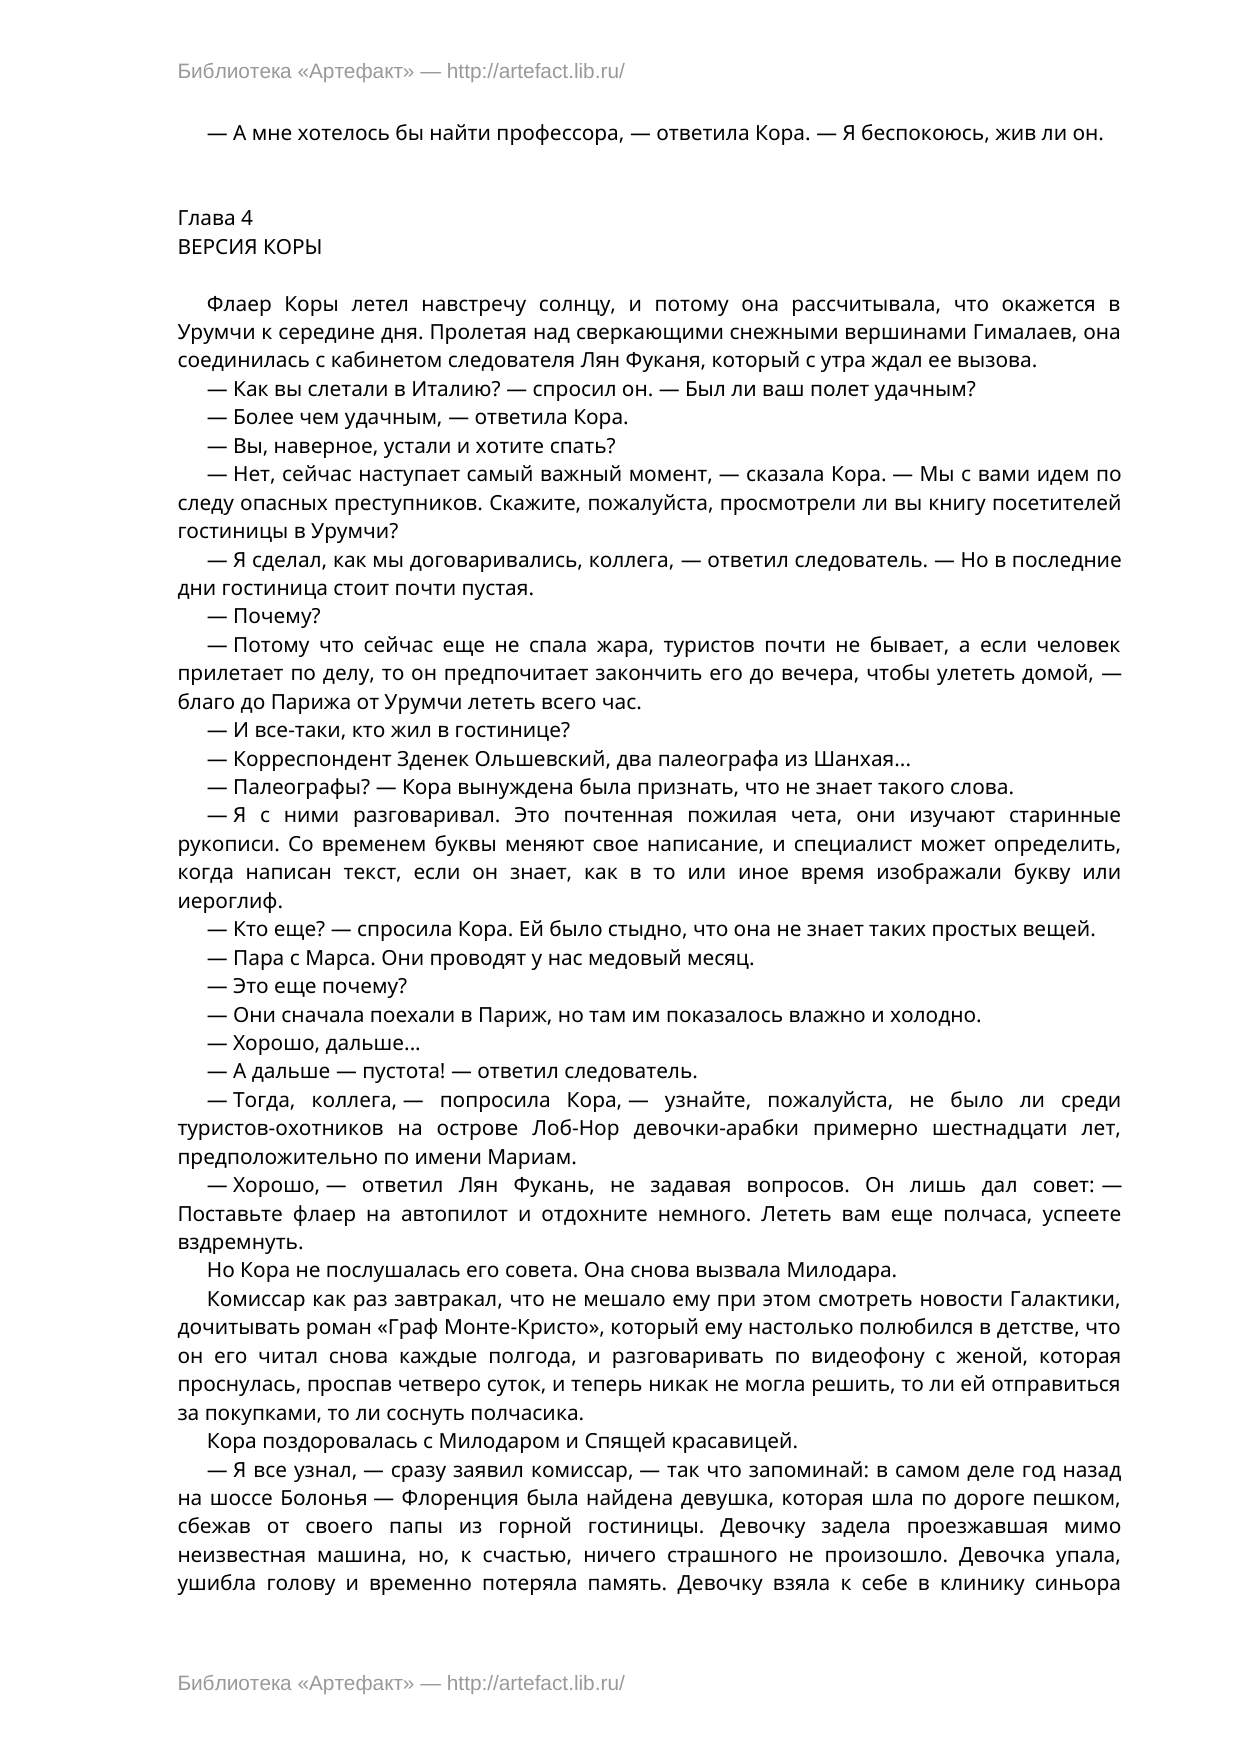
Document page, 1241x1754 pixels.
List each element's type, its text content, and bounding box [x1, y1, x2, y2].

text — Потому что сейчас еще не спала жара, туристов почти не бывает, а если человек прилетает по делу, то он предпочитает закончить его до вечера, чтобы улететь домой, — благо до Парижа от Урумчи лететь всего час. [177, 630, 1122, 715]
text — Почему? [177, 602, 1122, 630]
subtitle Глава 4 [177, 203, 1122, 232]
text — А дальше — пустота! — ответил следователь. [177, 1057, 1122, 1085]
text Но Кора не послушалась его совета. Она снова вызвала Милодара. [177, 1256, 1122, 1284]
text — Кто еще? — спросила Кора. Ей было стыдно, что она не знает таких простых вещей. [177, 914, 1122, 943]
text — Палеографы? — Кора вынуждена была признать, что не знает такого слова. [177, 772, 1122, 801]
text Кора поздоровалась с Милодаром и Спящей красавицей. [177, 1426, 1122, 1455]
text — Нет, сейчас наступает самый важный момент, — сказала Кора. — Мы с вами идем по следу опасных преступников. Скажите, пожалуйста, просмотрели ли вы книгу посетителей гостиницы в Урумчи? [177, 459, 1122, 545]
text — Как вы слетали в Италию? — спросил он. — Был ли ваш полет удачным? [177, 374, 1122, 402]
text Флаер Коры летел навстречу солнцу, и потому она рассчитывала, что окажется в Урумчи к середине дня. Пролетая над сверкающими снежными вершинами Гималаев, она соединилась с кабинетом следователя Лян Фуканя, который с утра ждал ее вызова. [177, 289, 1122, 374]
text — Вы, наверное, устали и хотите спать? [177, 431, 1122, 459]
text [177, 1455, 1122, 1597]
text Комиссар как раз завтракал, что не мешало ему при этом смотреть новости Галактики, дочитывать роман «Граф Монте-Кристо», который ему настолько полюбился в детстве, что он его читал снова каждые полгода, и разговаривать по видеофону с женой, которая проснулась, проспав четверо суток, и теперь никак не могла решить, то ли ей отправиться за покупками, то ли соснуть полчасика. [177, 1284, 1122, 1426]
text — Я с ними разговаривал. Это почтенная пожилая чета, они изучают старинные рукописи. Со временем буквы меняют свое написание, и специалист может определить, когда написан текст, если он знает, как в то или иное время изображали букву или иероглиф. [177, 801, 1122, 914]
text — Корреспондент Зденек Ольшевский, два палеографа из Шанхая... [177, 744, 1122, 772]
text — Это еще почему? [177, 971, 1122, 1000]
text — Они сначала поехали в Париж, но там им показалось влажно и холодно. [177, 1000, 1122, 1028]
text — Я сделал, как мы договаривались, коллега, — ответил следователь. — Но в последние дни гостиница стоит почти пустая. [177, 545, 1122, 602]
text — И все-таки, кто жил в гостинице? [177, 715, 1122, 744]
text — Хорошо, дальше... [177, 1028, 1122, 1057]
text — Пара с Марса. Они проводят у нас медовый месяц. [177, 943, 1122, 971]
text — Хорошо, — ответил Лян Фукань, не задавая вопросов. Он лишь дал совет: — Поставьте флаер на автопилот и отдохните немного. Лететь вам еще полчаса, успеете вздремнуть. [177, 1170, 1122, 1256]
subtitle ВЕРСИЯ КОРЫ [177, 232, 1122, 260]
text — Тогда, коллега, — попросила Кора, — узнайте, пожалуйста, не было ли среди туристов-охотников на острове Лоб-Нор девочки-арабки примерно шестнадцати лет, предположительно по имени Мариам. [177, 1085, 1122, 1170]
text — Более чем удачным, — ответила Кора. [177, 402, 1122, 431]
text — А мне хотелось бы найти профессора, — ответила Кора. — Я беспокоюсь, жив ли он. [177, 118, 1122, 147]
